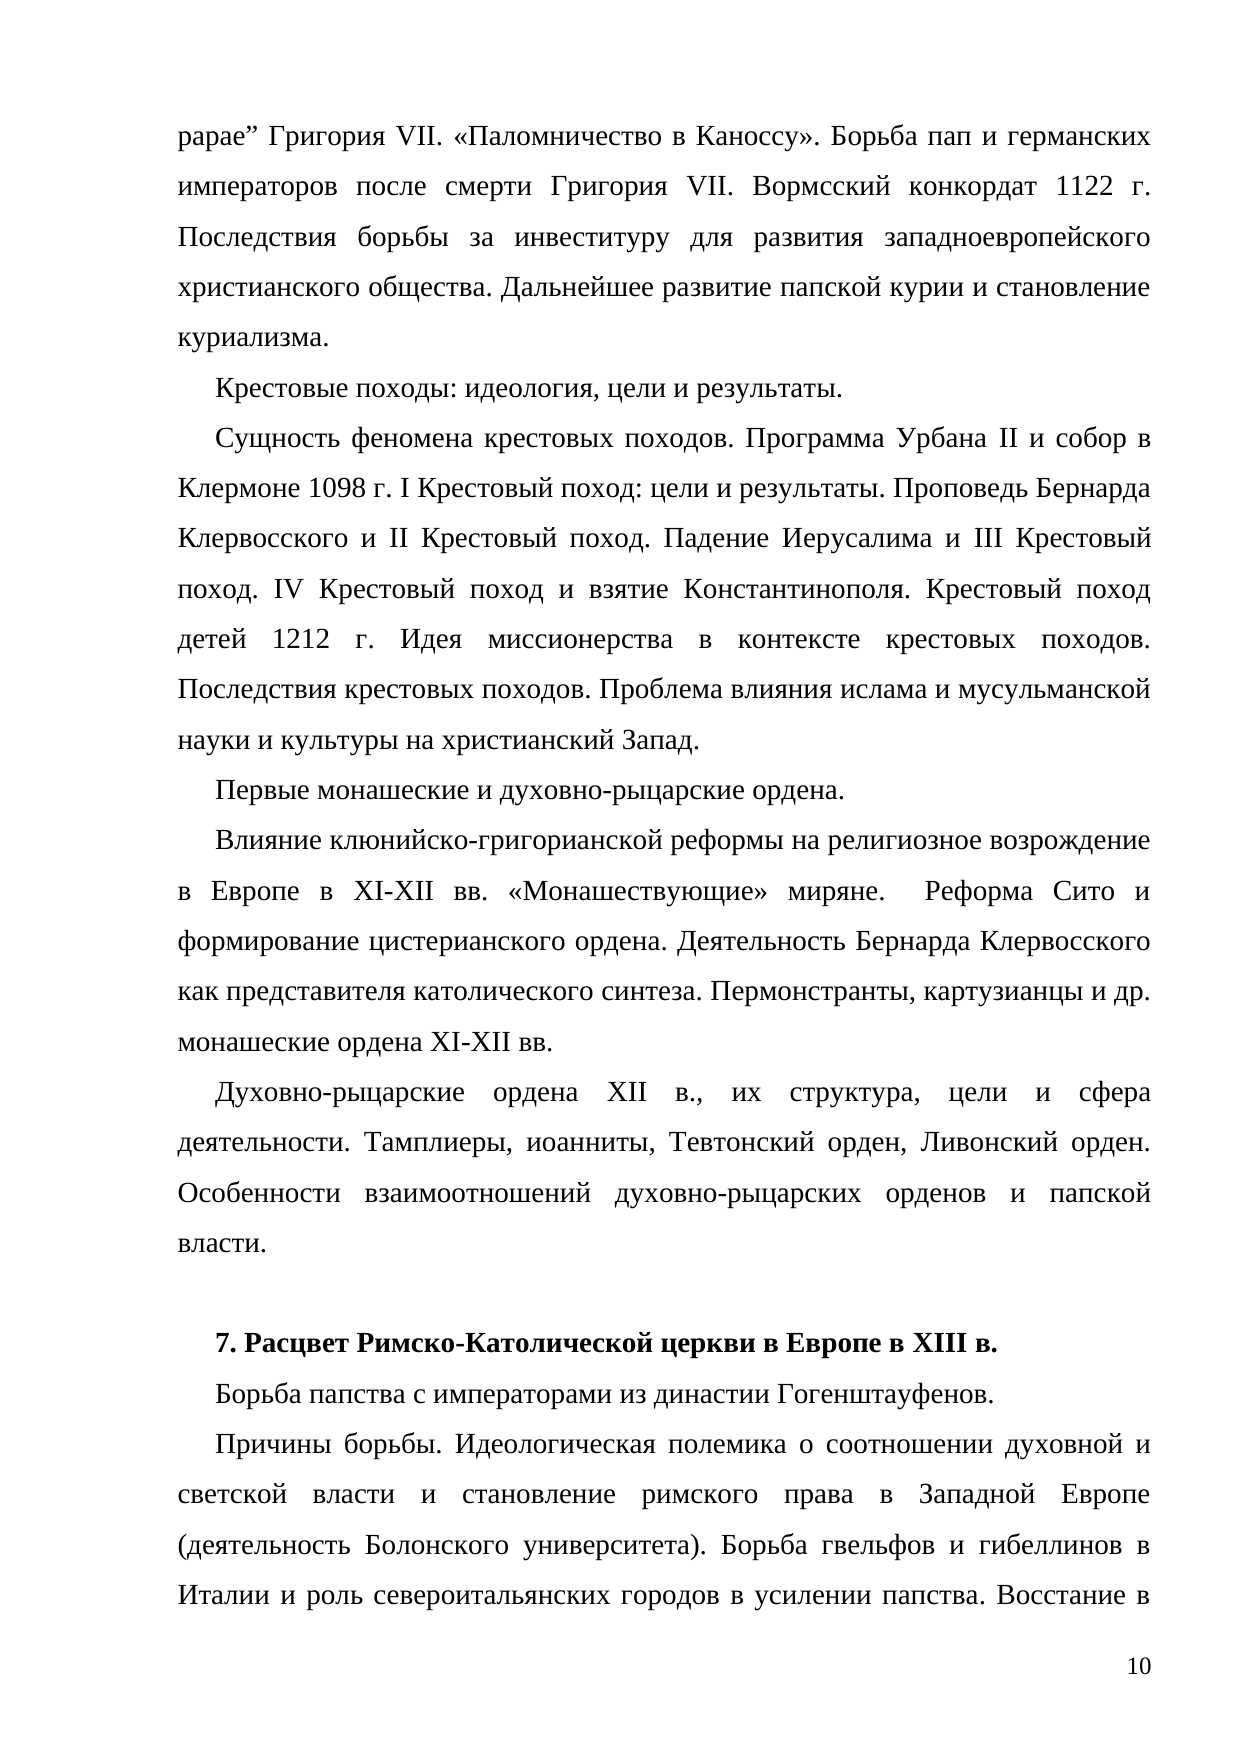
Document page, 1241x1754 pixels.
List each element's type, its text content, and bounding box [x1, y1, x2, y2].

text Духовно-рыцарские ордена XII в., их структура, цели и сфера деятельности. Тамплиеры, иоанниты, Тевтонский орден, Ливонский орден. Особенности взаимоотношений духовно-рыцарских орденов и папской власти. [177, 1074, 1152, 1258]
text Первые монашеские и духовно-рыцарские ордена. [177, 772, 1152, 806]
text Крестовые походы: идеология, цели и результаты. [177, 370, 1152, 403]
text 7. Расцвет Римско-Католической церкви в Европе в XIII в. [177, 1326, 1152, 1359]
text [177, 1426, 1152, 1611]
text Борьба папства с императорами из династии Гогенштауфенов. [215, 1376, 1152, 1409]
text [177, 118, 1152, 353]
text Влияние клюнийско-григорианской реформы на религиозное возрождение в Европе в XI-XII вв. «Монашествующие» миряне. Реформа Сито и формирование цистерианского ордена. Деятельность Бернарда Клервосского как представителя католического синтеза. Пермонстранты, картузианцы и др. монашеские ордена XI-XII вв. [177, 822, 1152, 1057]
text Сущность феномена крестовых походов. Программа Урбана II и собор в Клермоне . I Крестовый поход: цели и результаты. Проповедь Бернарда Клервосского и II Крестовый поход. Падение Иерусалима и III Крестовый поход. IV Крестовый поход и взятие Константинополя. Крестовый поход детей . Идея миссионерства в контексте крестовых походов. Последствия крестовых походов. Проблема влияния ислама и мусульманской науки и культуры на христианский Запад. [177, 420, 1152, 755]
